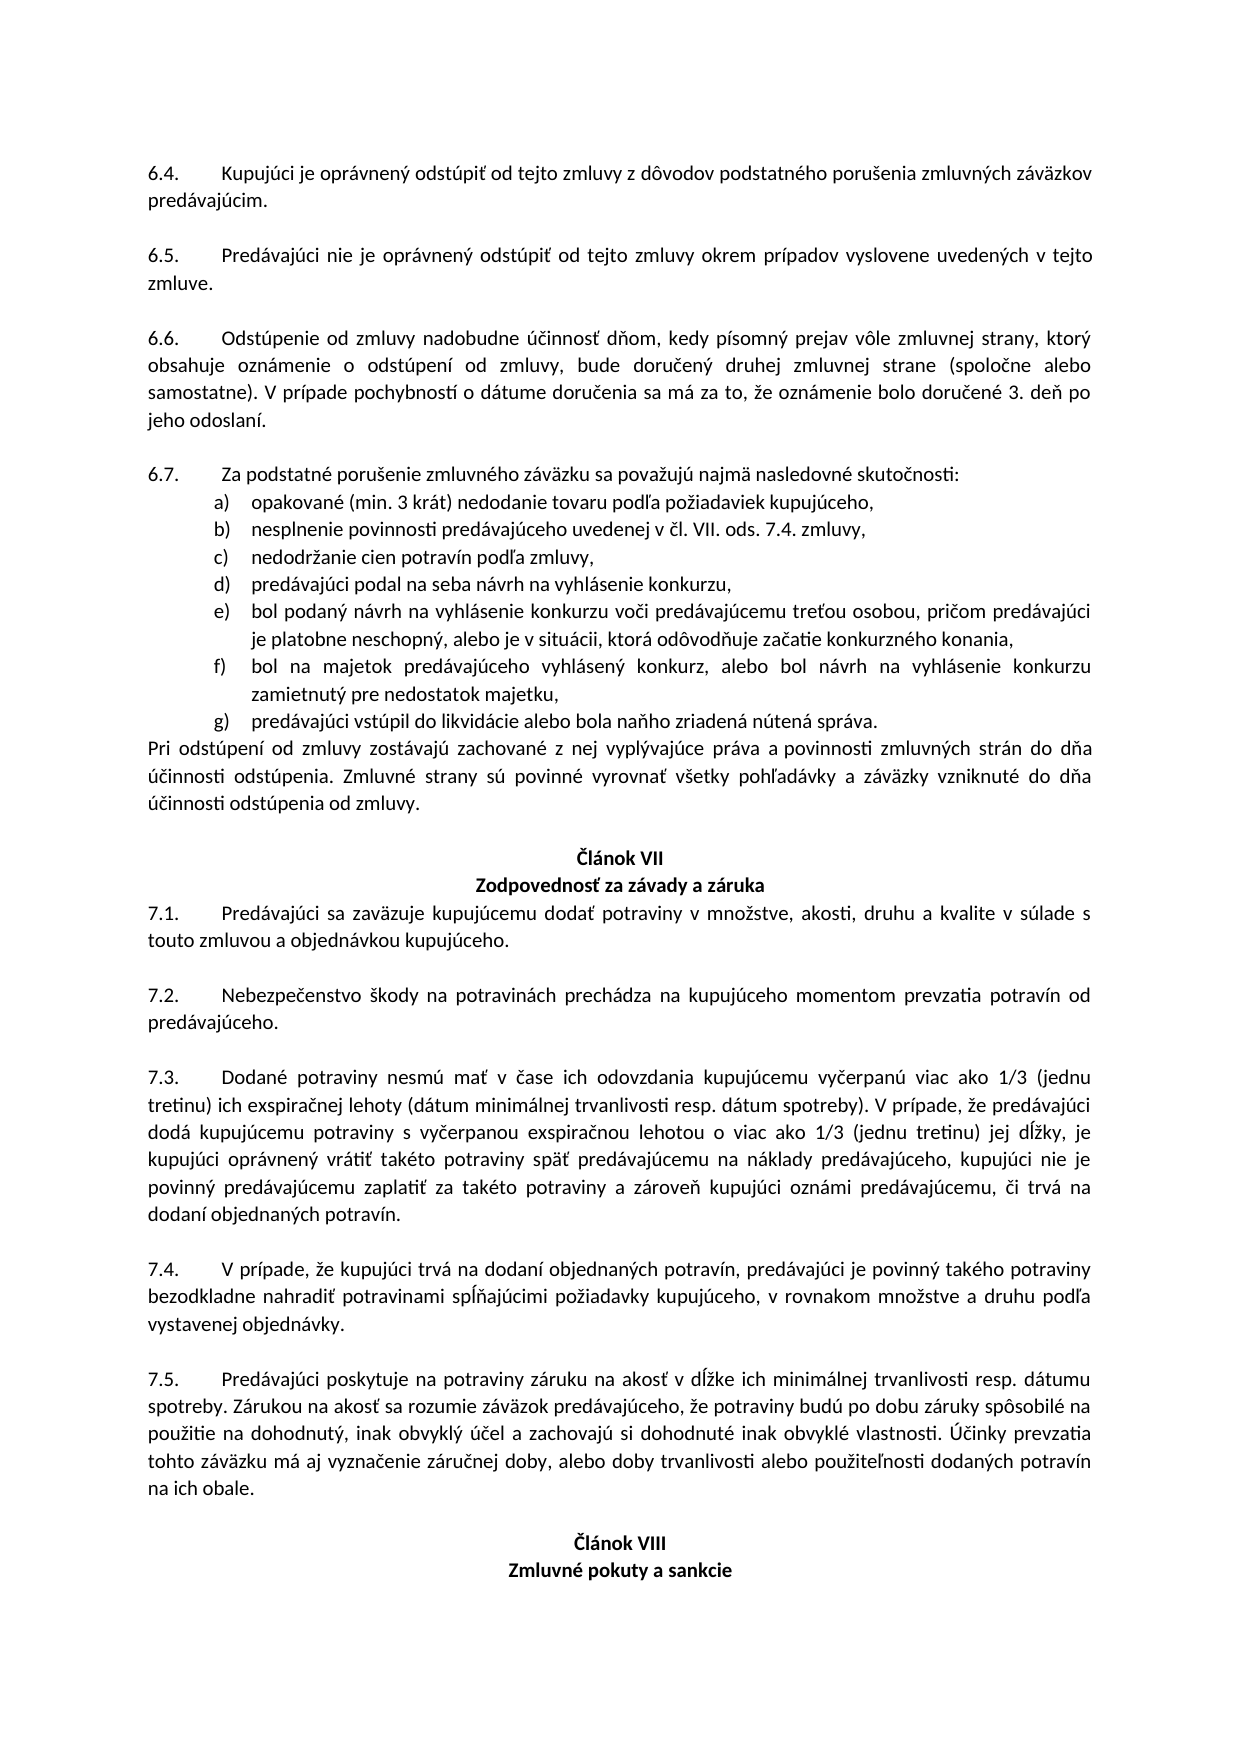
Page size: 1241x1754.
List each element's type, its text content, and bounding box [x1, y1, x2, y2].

text Pri odstúpení od zmluvy zostávajú zachované z nej vyplývajúce práva a povinnosti zmluvných strán do dňa účinnosti odstúpenia. Zmluvné strany sú povinné vyrovnať všetky pohľadávky a záväzky vzniknuté do dňa účinnosti odstúpenia od zmluvy. [148, 736, 1093, 816]
list bol na majetok predávajúceho vyhlásený konkurz, alebo bol návrh na vyhlásenie konkurzu zamietnutý pre nedostatok majetku, [213, 653, 1093, 706]
list Predávajúci sa zaväzuje kupujúcemu dodať potraviny v množstve, akosti, druhu a kvalite v súlade s touto zmluvou a objednávkou kupujúceho. [148, 900, 1093, 953]
list predávajúci podal na seba návrh na vyhlásenie konkurzu, [213, 571, 1093, 597]
list Odstúpenie od zmluvy nadobudne účinnosť dňom, kedy písomný prejav vôle zmluvnej strany, ktorý obsahuje oznámenie o odstúpení od zmluvy, bude doručený druhej zmluvnej strane (spoločne alebo samostatne). V prípade pochybností o dátume doručenia sa má za to, že oznámenie bolo doručené 3. deň po jeho odoslaní. [148, 325, 1093, 432]
list Za podstatné porušenie zmluvného záväzku sa považujú najmä nasledovné skutočnosti: [148, 462, 1093, 487]
list bol podaný návrh na vyhlásenie konkurzu voči predávajúcemu treťou osobou, pričom predávajúci je platobne neschopný, alebo je v situácii, ktorá odôvodňuje začatie konkurzného konania, [213, 599, 1093, 651]
list Zmluvné pokuty a sankcie [148, 1557, 1093, 1583]
list Predávajúci poskytuje na potraviny záruku na akosť v dĺžke ich minimálnej trvanlivosti resp. dátumu spotreby. Zárukou na akosť sa rozumie záväzok predávajúceho, že potraviny budú po dobu záruky spôsobilé na použitie na dohodnutý, inak obvyklý účel a zachovajú si dohodnuté inak obvyklé vlastnosti. Účinky prevzatia tohto záväzku má aj vyznačenie záručnej doby, alebo doby trvanlivosti alebo použiteľnosti dodaných potravín na ich obale. [148, 1366, 1093, 1501]
list Zodpovednosť za závady a záruka [148, 873, 1093, 898]
list nesplnenie povinnosti predávajúceho uvedenej v čl. VII. ods. 7.4. zmluvy, [213, 516, 1093, 542]
list Predávajúci nie je oprávnený odstúpiť od tejto zmluvy okrem prípadov vyslovene uvedených v tejto zmluve. [148, 242, 1093, 295]
list Článok VIII [148, 1530, 1093, 1556]
list Nebezpečenstvo škody na potravinách prechádza na kupujúceho momentom prevzatia potravín od predávajúceho. [148, 982, 1093, 1035]
list Článok VII [148, 845, 1093, 871]
list nedodržanie cien potravín podľa zmluvy, [213, 544, 1093, 569]
list Dodané potraviny nesmú mať v čase ich odovzdania kupujúcemu vyčerpanú viac ako 1/3 (jednu tretinu) ich exspiračnej lehoty (dátum minimálnej trvanlivosti resp. dátum spotreby). V prípade, že predávajúci dodá kupujúcemu potraviny s vyčerpanou exspiračnou lehotou o viac ako 1/3 (jednu tretinu) jej dĺžky, je kupujúci oprávnený vrátiť takéto potraviny späť predávajúcemu na náklady predávajúceho, kupujúci nie je povinný predávajúcemu zaplatiť za takéto potraviny a zároveň kupujúci oznámi predávajúcemu, či trvá na dodaní objednaných potravín. [148, 1064, 1093, 1227]
list opakované (min. 3 krát) nedodanie tovaru podľa požiadaviek kupujúceho, [213, 489, 1093, 514]
list predávajúci vstúpil do likvidácie alebo bola naňho zriadená nútená správa. [213, 708, 1093, 734]
list Kupujúci je oprávnený odstúpiť od tejto zmluvy z dôvodov podstatného porušenia zmluvných záväzkov predávajúcim. [148, 160, 1093, 213]
list V prípade, že kupujúci trvá na dodaní objednaných potravín, predávajúci je povinný takého potraviny bezodkladne nahradiť potravinami spĺňajúcimi požiadavky kupujúceho, v rovnakom množstve a druhu podľa vystavenej objednávky. [148, 1256, 1093, 1336]
